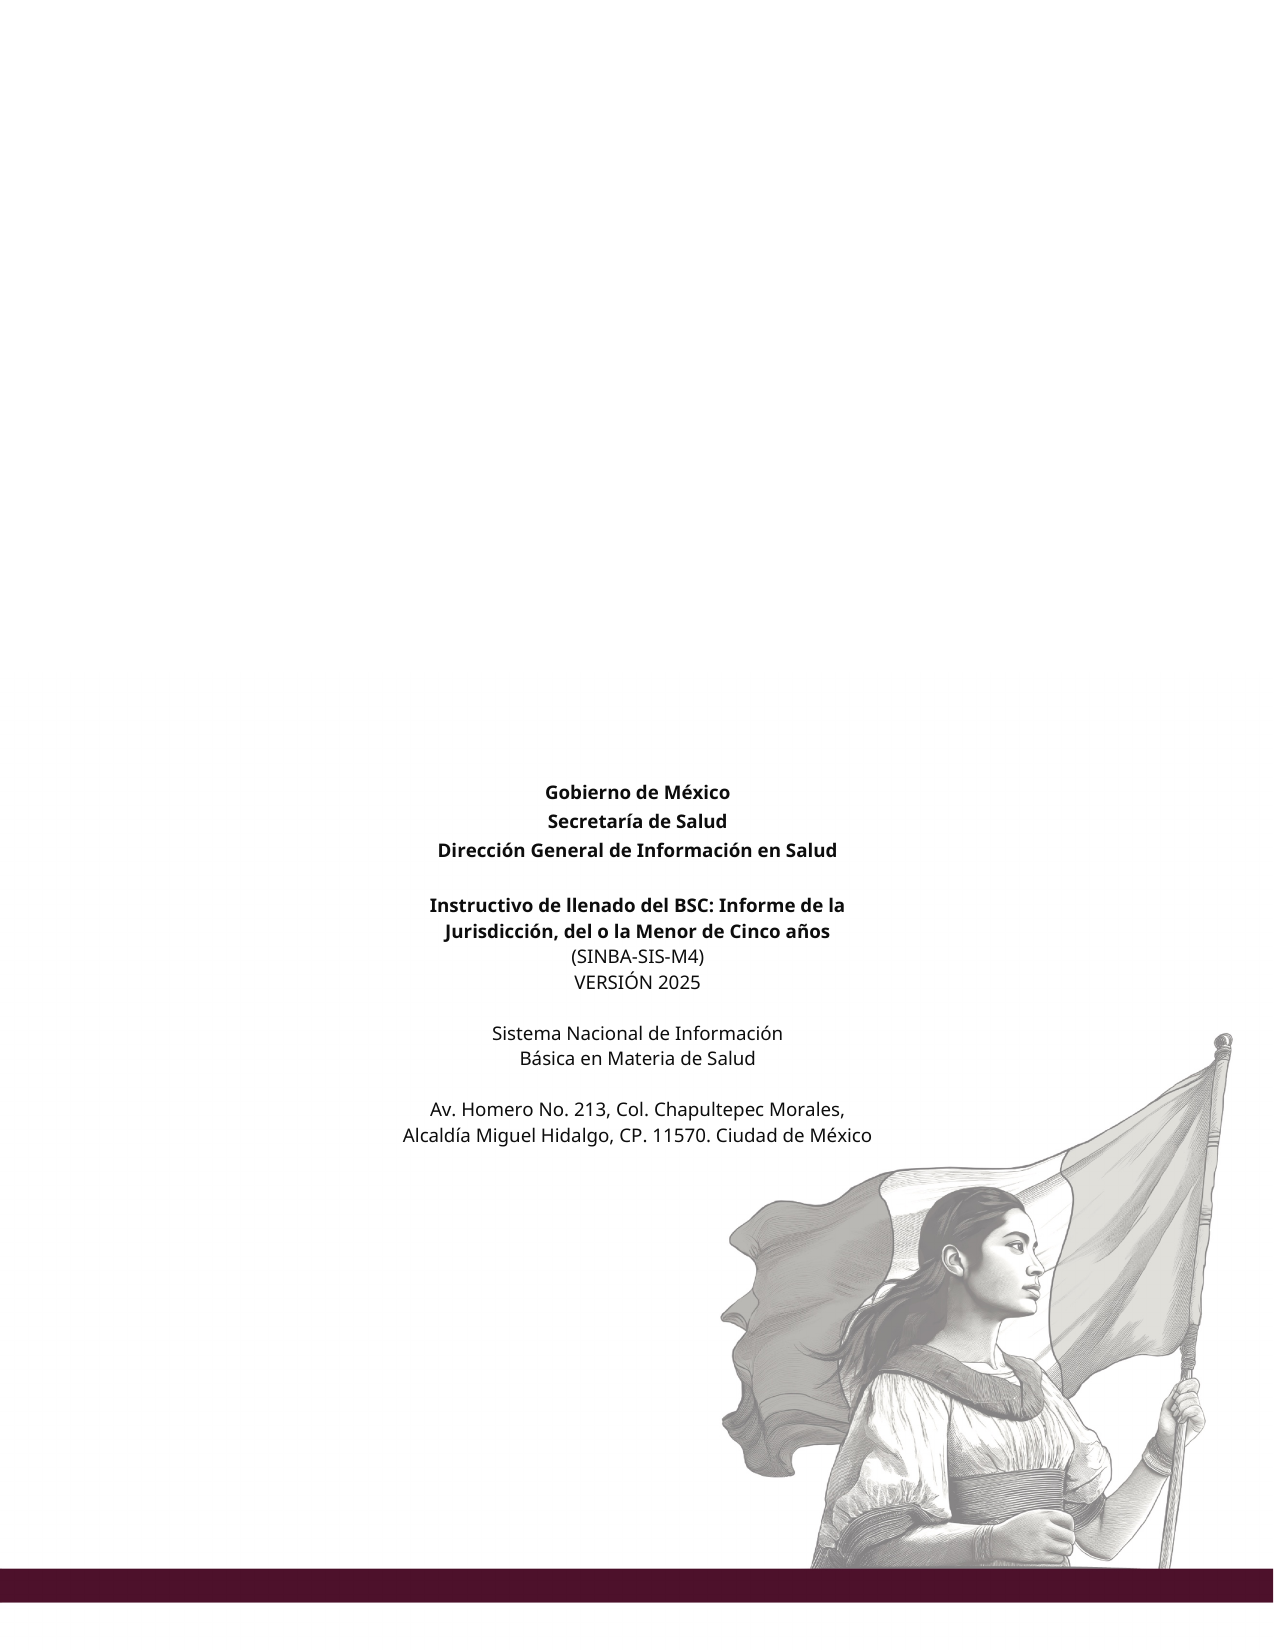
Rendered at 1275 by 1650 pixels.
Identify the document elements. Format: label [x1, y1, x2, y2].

picture [0, 672, 1274, 1650]
